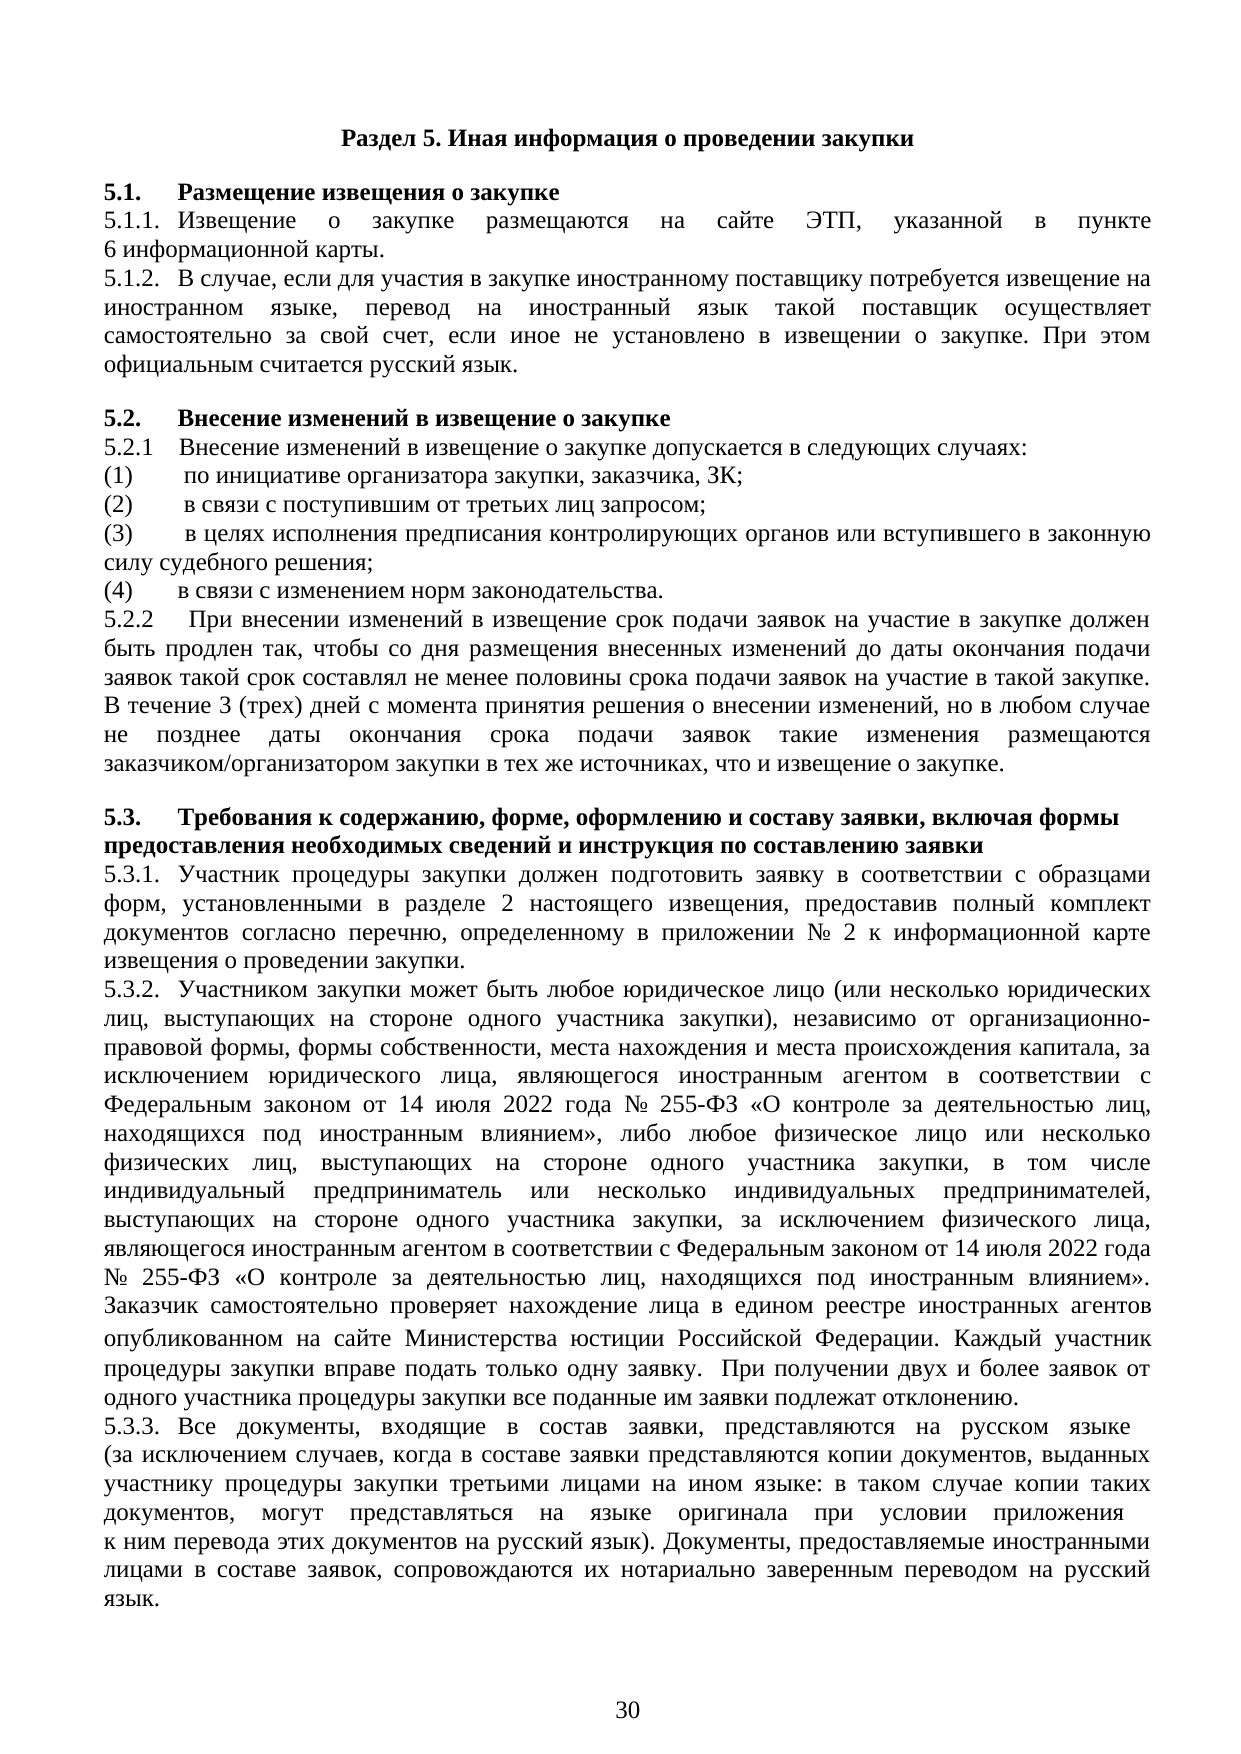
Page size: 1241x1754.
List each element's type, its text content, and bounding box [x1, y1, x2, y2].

text 5.2.1 Внесение изменений в извещение о закупке допускается в следующих случаях: [103, 432, 1152, 460]
list Все документы, входящие в состав заявки, представляются на русском языке (за исключением случаев, когда в составе заявки представляются копии документов, выданных участнику процедуры закупки третьими лицами на ином языке: в таком случае копии таких документов, могут представляться на языке оригинала при условии приложения к ним перевода этих документов на русский язык). Документы, предоставляемые иностранными лицами в составе заявок, сопровождаются их нотариально заверенным переводом на русский язык. [103, 1411, 1152, 1612]
list В случае, если для участия в закупке иностранному поставщику потребуется извещение на иностранном языке, перевод на иностранный язык такой поставщик осуществляет самостоятельно за свой счет, если иное не установлено в извещении о закупке. При этом официальным считается русский язык. [103, 263, 1152, 378]
list Извещение о закупке размещаются на сайте ЭТП, указанной в пункте 6 информационной карты. [103, 205, 1152, 263]
list Размещение извещения о закупке [103, 177, 1152, 205]
list Участником закупки может быть любое юридическое лицо (или несколько юридических лиц, выступающих на стороне одного участника закупки), независимо от организационно-правовой формы, формы собственности, места нахождения и места происхождения капитала, за исключением юридического лица, являющегося иностранным агентом в соответствии с Федеральным законом от 14 июля 2022 года № 255-ФЗ «О контроле за деятельностью лиц, находящихся под иностранным влиянием», либо любое физическое лицо или несколько физических лиц, выступающих на стороне одного участника закупки, в том числе индивидуальный предприниматель или несколько индивидуальных предпринимателей, выступающих на стороне одного участника закупки, за исключением физического лица, являющегося иностранным агентом в соответствии с Федеральным законом от 14 июля 2022 года № 255-ФЗ «О контроле за деятельностью лиц, находящихся под иностранным влиянием». Заказчик самостоятельно проверяет нахождение лица в едином реестре иностранных агентов опубликованном на сайте Министерства юстиции Российской Федерации. Каждый участник процедуры закупки вправе подать только одну заявку. При получении двух и более заявок от одного участника процедуры закупки все поданные им заявки подлежат отклонению. [103, 974, 1152, 1411]
text Раздел 5. Иная информация о проведении закупки [103, 123, 1152, 152]
text (4) в связи с изменением норм законодательства. [103, 575, 1152, 604]
list Внесение изменений в извещение о закупке [103, 403, 1152, 432]
list Участник процедуры закупки должен подготовить заявку в соответствии с образцами форм, установленными в разделе 2 настоящего извещения, предоставив полный комплект документов согласно перечню, определенному в приложении № 2 к информационной карте извещения о проведении закупки. [103, 859, 1152, 974]
text (2) в связи с поступившим от третьих лиц запросом; [103, 489, 1152, 518]
text (3) в целях исполнения предписания контролирующих органов или вступившего в законную силу судебного решения; [103, 518, 1152, 575]
text (1) по инициативе организатора закупки, заказчика, ЗК; [103, 460, 1152, 489]
text 5.2.2 При внесении изменений в извещение срок подачи заявок на участие в закупке должен быть продлен так, чтобы со дня размещения внесенных изменений до даты окончания подачи заявок такой срок составлял не менее половины срока подачи заявок на участие в такой закупке. В течение 3 (трех) дней с момента принятия решения о внесении изменений, но в любом случае не позднее даты окончания срока подачи заявок такие изменения размещаются заказчиком/организатором закупки в тех же источниках, что и извещение о закупке. [103, 604, 1152, 777]
list Требования к содержанию, форме, оформлению и составу заявки, включая формы предоставления необходимых сведений и инструкция по составлению заявки [103, 802, 1152, 859]
